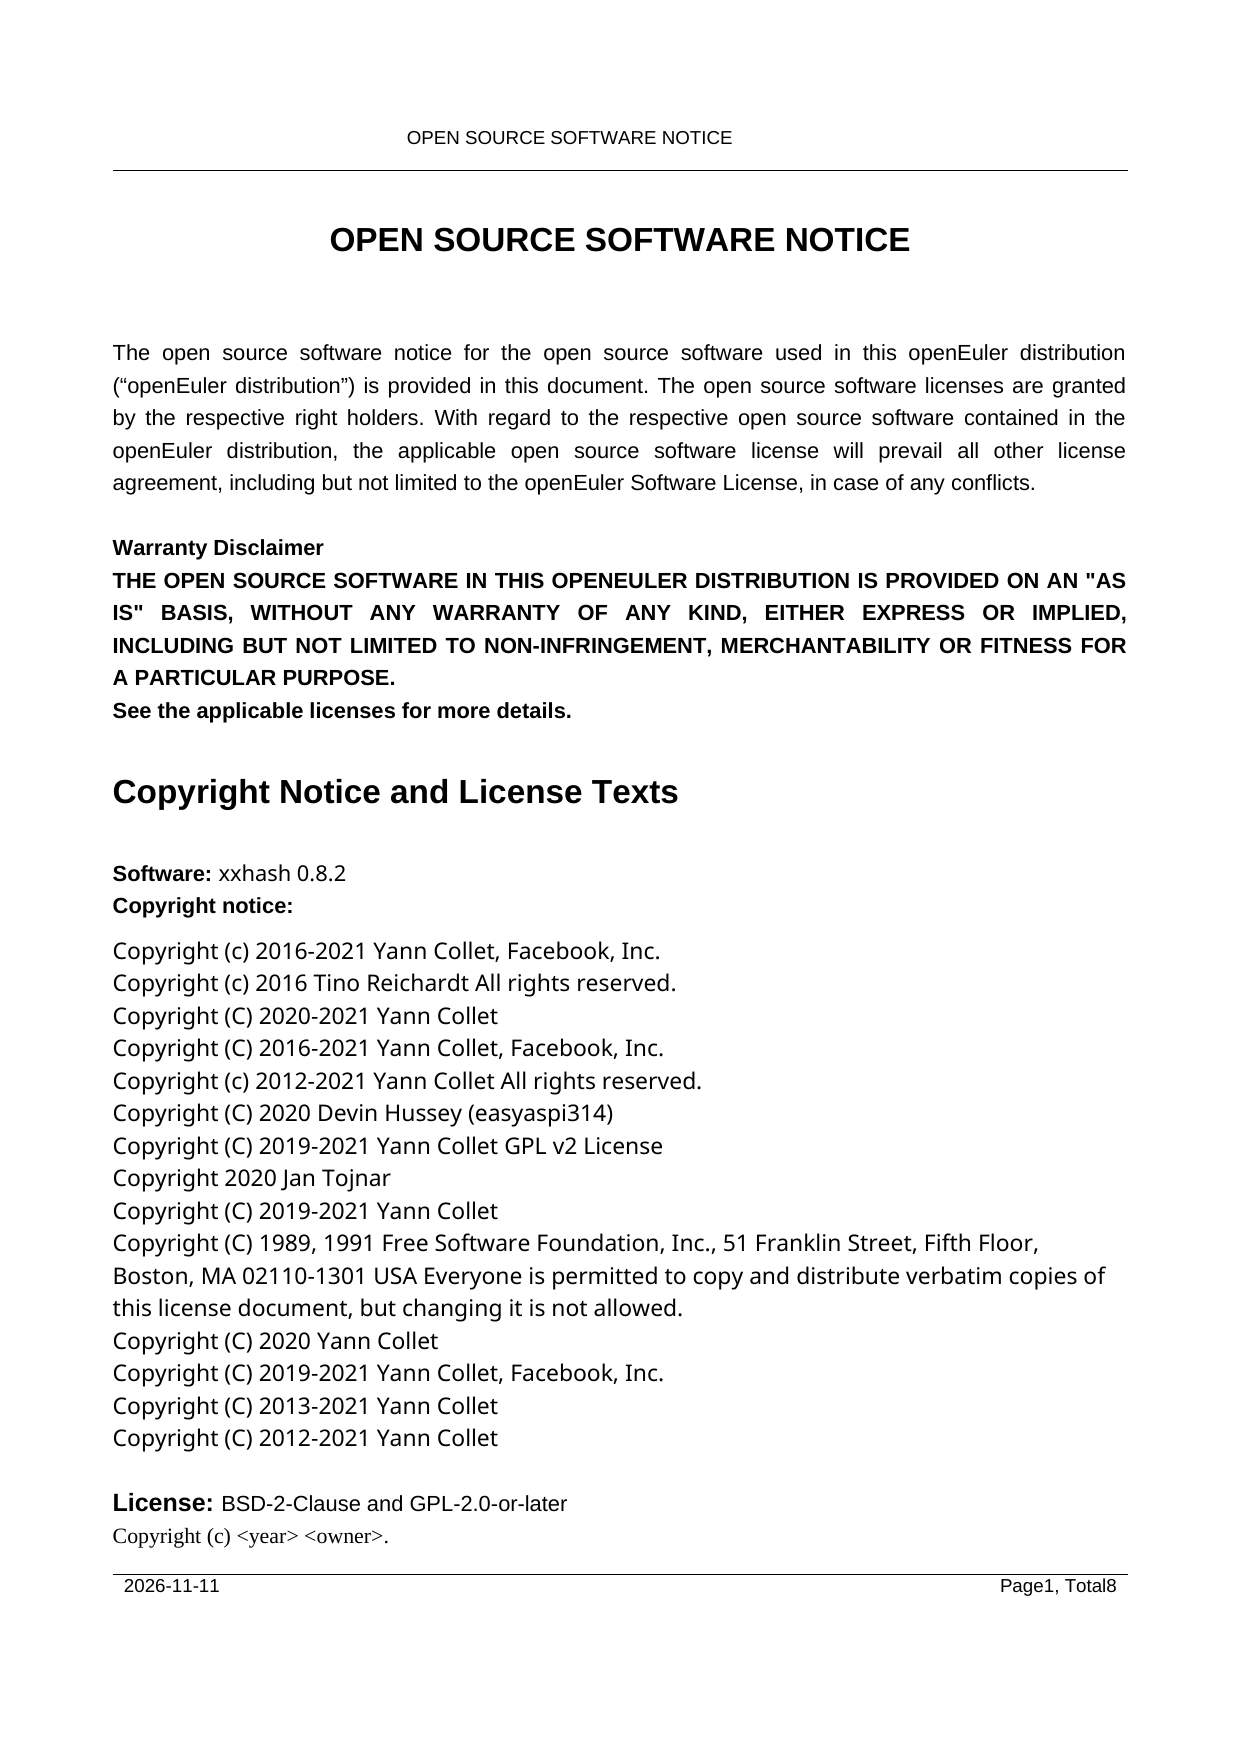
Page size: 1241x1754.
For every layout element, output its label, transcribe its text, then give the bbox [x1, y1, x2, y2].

text OPEN SOURCE SOFTWARE NOTICE [112, 206, 1128, 271]
text Copyright notice: [112, 889, 1128, 921]
text The open source software notice for the open source software used in this openEuler distribution (“openEuler distribution”) is provided in this document. The open source software licenses are granted by the respective right holders. With regard to the respective open source software contained in the openEuler distribution, the applicable open source software license will prevail all other license agreement, including but not limited to the openEuler Software License, in case of any conflicts. [112, 336, 1128, 499]
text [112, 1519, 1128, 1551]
title Software: xxhash 0.8.2 [112, 856, 1128, 889]
text Copyright Notice and License Texts [112, 759, 1128, 824]
text License: BSD-2-Clause and GPL-2.0-or-later [112, 1486, 1128, 1519]
text Copyright (c) 2016-2021 Yann Collet, Facebook, Inc. Copyright (c) 2016 Tino Reichardt All rights reserved. Copyright (C) 2020-2021 Yann Collet Copyright (C) 2016-2021 Yann Collet, Facebook, Inc. Copyright (c) 2012-2021 Yann Collet All rights reserved. Copyright (C) 2020 Devin Hussey (easyaspi314) Copyright (C) 2019-2021 Yann Collet GPL v2 License Copyright 2020 Jan Tojnar Copyright (C) 2019-2021 Yann Collet Copyright (C) 1989, 1991 Free Software Foundation, Inc., 51 Franklin Street, Fifth Floor, Boston, MA 02110-1301 USA Everyone is permitted to copy and distribute verbatim copies of this license document, but changing it is not allowed. Copyright (C) 2020 Yann Collet Copyright (C) 2019-2021 Yann Collet, Facebook, Inc. Copyright (C) 2013-2021 Yann Collet Copyright (C) 2012-2021 Yann Collet [112, 934, 1128, 1486]
text THE OPEN SOURCE SOFTWARE IN THIS OPENEULER DISTRIBUTION IS PROVIDED ON AN "AS IS" BASIS, WITHOUT ANY WARRANTY OF ANY KIND, EITHER EXPRESS OR IMPLIED, INCLUDING BUT NOT LIMITED TO NON-INFRINGEMENT, MERCHANTABILITY OR FITNESS FOR A PARTICULAR PURPOSE. See the applicable licenses for more details. [112, 564, 1128, 726]
text Warranty Disclaimer [112, 531, 1128, 564]
